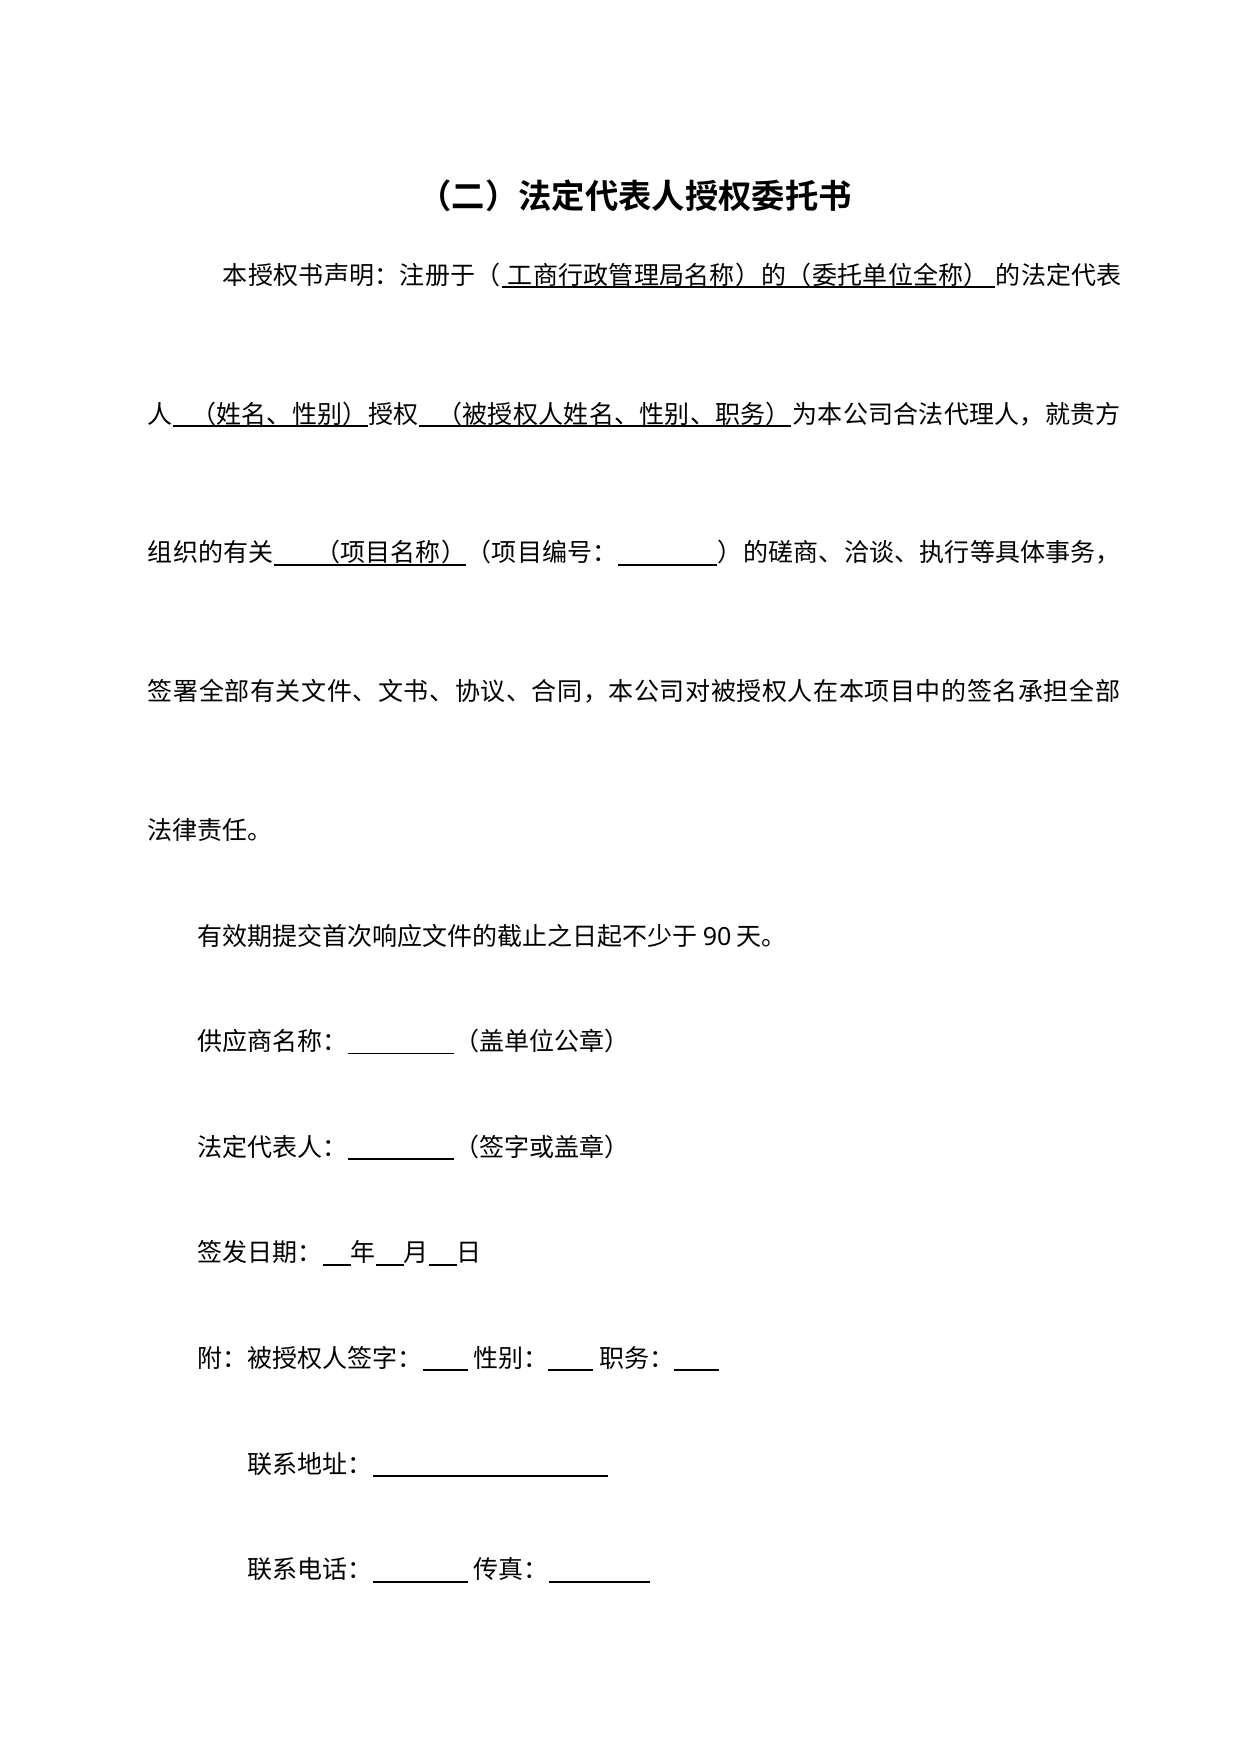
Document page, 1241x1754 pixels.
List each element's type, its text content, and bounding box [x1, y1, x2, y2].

text 法定代表人： （签字或盖章） [148, 1111, 1122, 1180]
subtitle 法定代表人授权委托书 [148, 159, 1122, 228]
text 本授权书声明：注册于（ 工商行政管理局名称）的（委托单位全称） 的法定代表人 （姓名、性别）授权 （被授权人姓名、性别、职务）为本公司合法代理人，就贵方组织的有关 （项目名称）（项目编号： ）的磋商、洽谈、执行等具体事务，签署全部有关文件、文书、协议、合同，本公司对被授权人在本项目中的签名承担全部法律责任。 [148, 239, 1122, 863]
text 联系电话： 传真： [148, 1533, 1122, 1602]
text 供应商名称： （盖单位公章） [148, 1005, 1122, 1074]
text 有效期提交首次响应文件的截止之日起不少于90天。 [148, 899, 1122, 969]
text 签发日期： 年 月 日 [148, 1216, 1122, 1286]
text 附：被授权人签字： 性别： 职务： [148, 1322, 1122, 1391]
text 联系地址： [148, 1427, 1122, 1497]
